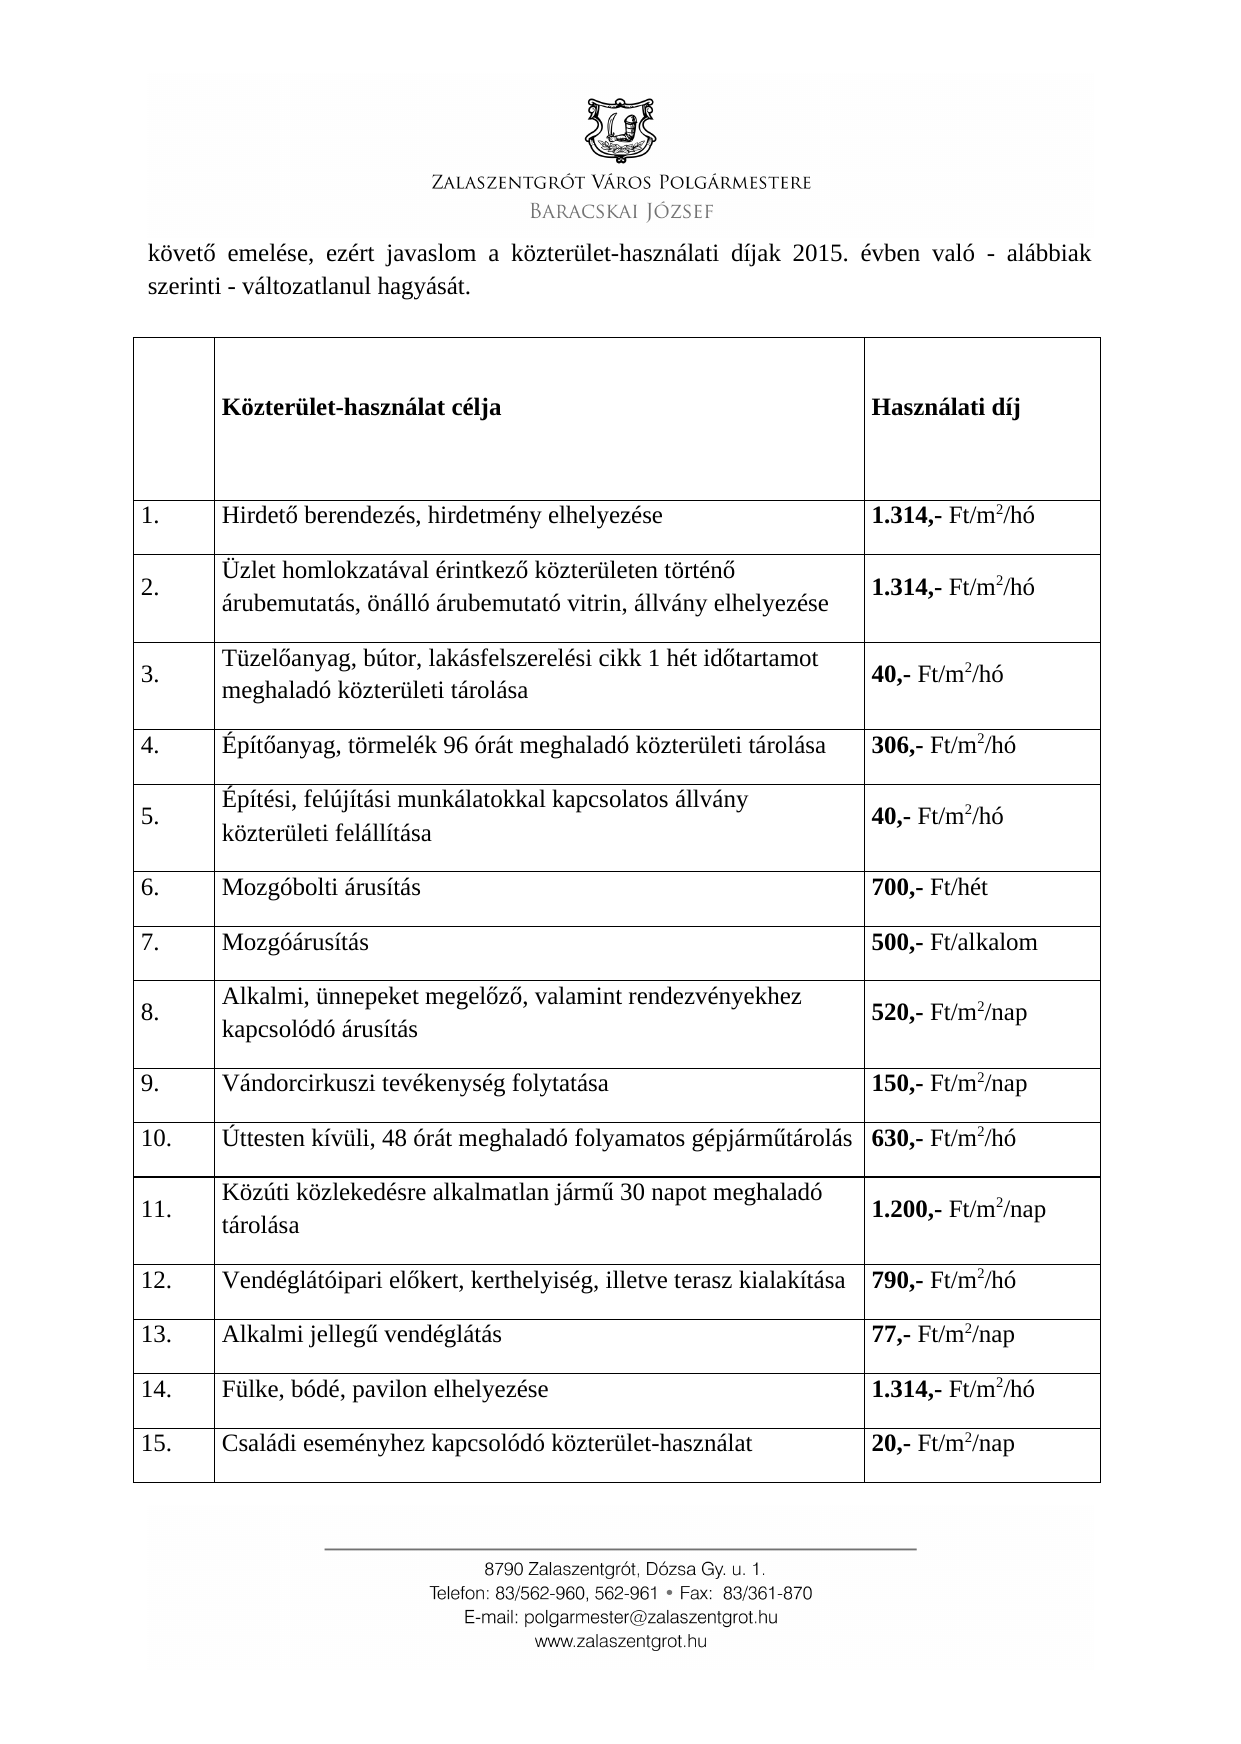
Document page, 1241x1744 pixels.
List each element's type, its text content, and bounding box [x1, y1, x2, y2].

table_cell 6. [134, 872, 214, 926]
table_cell 12. [134, 1265, 214, 1318]
table_cell Építési, felújítási munkálatokkal kapcsolatos állvány közterületi felállítása [215, 785, 864, 871]
table_cell Vendéglátóipari előkert, kerthelyiség, illetve terasz kialakítása [215, 1265, 864, 1318]
table_cell Tüzelőanyag, bútor, lakásfelszerelési cikk 1 hét időtartamot meghaladó közterületi tárolása [215, 643, 864, 729]
table_cell 11. [134, 1178, 214, 1264]
table_cell 1.314,- Ft/m2/hó [865, 501, 1100, 554]
table_cell 4. [134, 730, 214, 783]
table_cell Közúti közlekedésre alkalmatlan jármű 30 napot meghaladó tárolása [215, 1178, 864, 1264]
table_cell 5. [134, 785, 214, 871]
table_header [134, 338, 214, 499]
table_cell 520,- Ft/m2/nap [865, 981, 1100, 1067]
table_header Közterület-használat célja [215, 338, 864, 499]
table_cell 3. [134, 643, 214, 729]
table_cell 15. [134, 1429, 214, 1482]
picture [147, 1505, 1094, 1670]
table_cell 700,- Ft/hét [865, 872, 1100, 926]
table_cell Mozgóárusítás [215, 927, 864, 980]
table_cell Alkalmi, ünnepeket megelőző, valamint rendezvényekhez kapcsolódó árusítás [215, 981, 864, 1067]
table_cell 14. [134, 1374, 214, 1427]
table_cell 10. [134, 1123, 214, 1176]
table_cell 1.200,- Ft/m2/nap [865, 1178, 1100, 1264]
table_cell 13. [134, 1320, 214, 1373]
table_cell 9. [134, 1069, 214, 1122]
table_cell 40,- Ft/m2/hó [865, 785, 1100, 871]
table_cell 306,- Ft/m2/hó [865, 730, 1100, 783]
table_cell Fülke, bódé, pavilon elhelyezése [215, 1374, 864, 1427]
table_cell 77,- Ft/m2/nap [865, 1320, 1100, 1373]
table_cell 1. [134, 501, 214, 554]
table_cell 1.314,- Ft/m2/hó [865, 555, 1100, 642]
table_cell Hirdető berendezés, hirdetmény elhelyezése [215, 501, 864, 554]
table_header Használati díj [865, 338, 1100, 499]
table_cell 1.314,- Ft/m2/hó [865, 1374, 1100, 1427]
table_cell 40,- Ft/m2/hó [865, 643, 1100, 729]
table_cell Üzlet homlokzatával érintkező közterületen történő árubemutatás, önálló árubemutató vitrin, állvány elhelyezése [215, 555, 864, 642]
table_cell 8. [134, 981, 214, 1067]
table_cell 790,- Ft/m2/hó [865, 1265, 1100, 1318]
table_cell Úttesten kívüli, 48 órát meghaladó folyamatos gépjárműtárolás [215, 1123, 864, 1176]
table_cell 20,- Ft/m2/nap [865, 1429, 1100, 1482]
table_cell 2. [134, 555, 214, 642]
table_cell 500,- Ft/alkalom [865, 927, 1100, 980]
table_cell Alkalmi jellegű vendéglátás [215, 1320, 864, 1373]
picture [147, 73, 1094, 238]
table_cell Építőanyag, törmelék 96 órát meghaladó közterületi tárolása [215, 730, 864, 783]
table_cell 150,- Ft/m2/nap [865, 1069, 1100, 1122]
table_cell 630,- Ft/m2/hó [865, 1123, 1100, 1176]
table_cell Mozgóbolti árusítás [215, 872, 864, 926]
table_cell Családi eseményhez kapcsolódó közterület-használat [215, 1429, 864, 1482]
table_cell Vándorcirkuszi tevékenység folytatása [215, 1069, 864, 1122]
table_cell 7. [134, 927, 214, 980]
